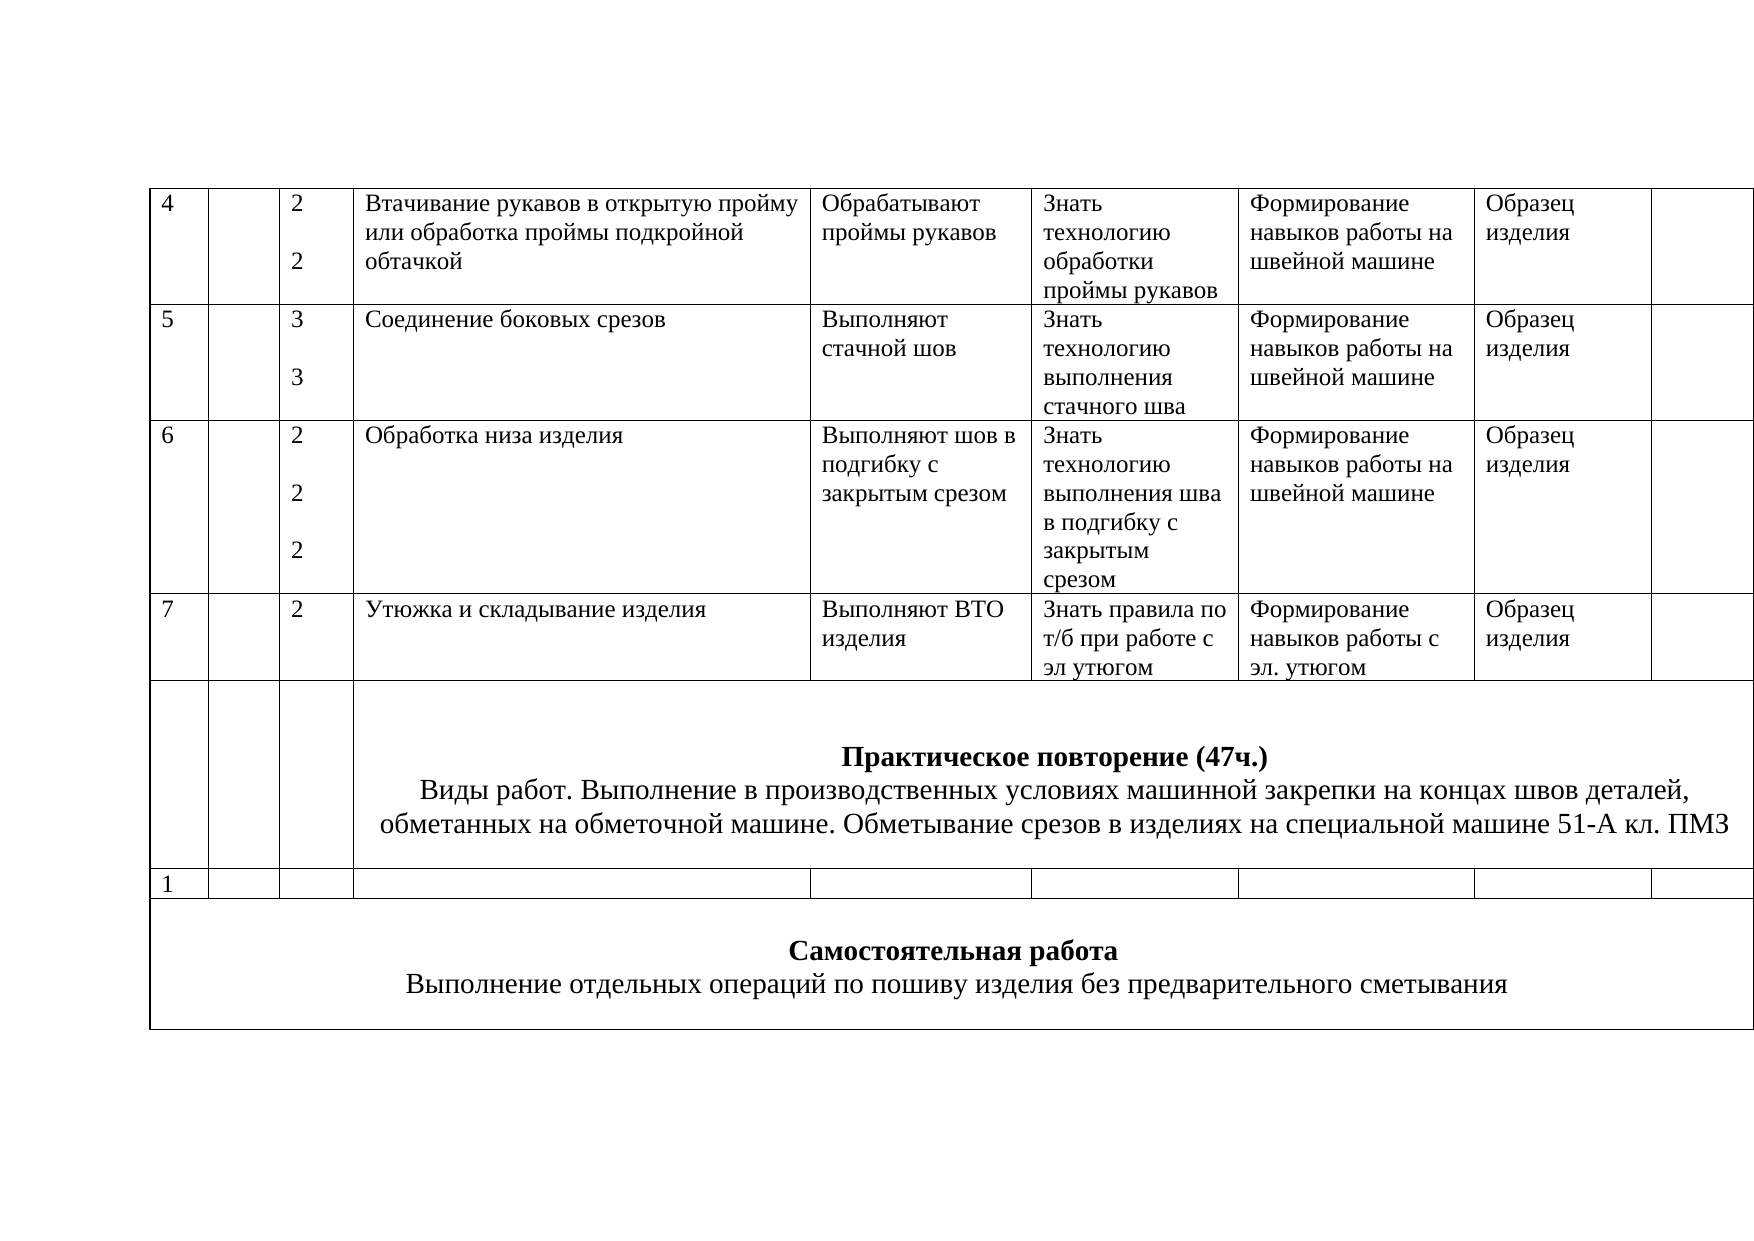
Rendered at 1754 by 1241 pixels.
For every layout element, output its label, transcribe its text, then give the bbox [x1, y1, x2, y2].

table_cell 6 [151, 421, 208, 593]
table_cell [209, 421, 279, 593]
table_cell [1032, 869, 1238, 898]
table_cell 3 3 [280, 305, 353, 419]
table_cell Обработка низа изделия [354, 421, 810, 593]
table_cell Образец изделия [1475, 189, 1651, 303]
table_cell [1652, 421, 1753, 593]
table_cell Утюжка и складывание изделия [354, 594, 810, 680]
table_cell 5 [151, 305, 208, 419]
table_cell [209, 189, 279, 303]
table_cell Знать технологию выполнения стачного шва [1032, 305, 1238, 419]
table_cell Знать технологию выполнения шва в подгибку с закрытым срезом [1032, 421, 1238, 593]
table_cell [209, 681, 279, 868]
table_cell [1239, 869, 1474, 898]
table_cell 4 [151, 189, 208, 303]
table_cell 2 [280, 594, 353, 680]
table_cell [280, 681, 353, 868]
table_cell [1652, 305, 1753, 419]
table_cell 2 2 [280, 189, 353, 303]
table_cell Образец изделия [1475, 305, 1651, 419]
table_cell [280, 869, 353, 898]
table_cell [209, 869, 279, 898]
table_cell [1652, 594, 1753, 680]
table_cell 7 [151, 594, 208, 680]
table_cell 1 [151, 869, 208, 898]
table_cell Самостоятельная работа Выполнение отдельных операций по пошиву изделия без предварительного сметывания [151, 899, 1753, 1028]
table_cell Знать правила по т/б при работе с эл утюгом [1032, 594, 1238, 680]
table_cell [1652, 189, 1753, 303]
table_cell Формирование навыков работы с эл. утюгом [1239, 594, 1474, 680]
table_cell Выполняют стачной шов [811, 305, 1031, 419]
table_cell Образец изделия [1475, 594, 1651, 680]
table_cell Образец изделия [1475, 421, 1651, 593]
table_cell Формирование навыков работы на швейной машине [1239, 305, 1474, 419]
table_cell Втачивание рукавов в открытую пройму или обработка проймы подкройной обтачкой [354, 189, 810, 303]
table_cell [811, 869, 1031, 898]
table_cell [354, 869, 810, 898]
table_cell Знать технологию обработки проймы рукавов [1032, 189, 1238, 303]
table_cell [1652, 869, 1753, 898]
table_cell Выполняют ВТО изделия [811, 594, 1031, 680]
table_cell Соединение боковых срезов [354, 305, 810, 419]
table_cell Выполняют шов в подгибку с закрытым срезом [811, 421, 1031, 593]
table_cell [1239, 189, 1474, 303]
table_cell Формирование навыков работы на швейной машине [1239, 421, 1474, 593]
table_cell Практическое повторение (47ч.) Виды работ. Выполнение в производственных условиях машинной закрепки на концах швов деталей, обметанных на обметочной машине. Обметывание срезов в изделиях на специальной машине 51-А кл. ПМЗ [354, 681, 1753, 868]
table_cell 2 2 2 [280, 421, 353, 593]
table_cell [209, 305, 279, 419]
table_cell Обрабатывают проймы рукавов [811, 189, 1031, 303]
table_cell [1475, 869, 1651, 898]
table_cell [151, 681, 208, 868]
table_cell [209, 594, 279, 680]
